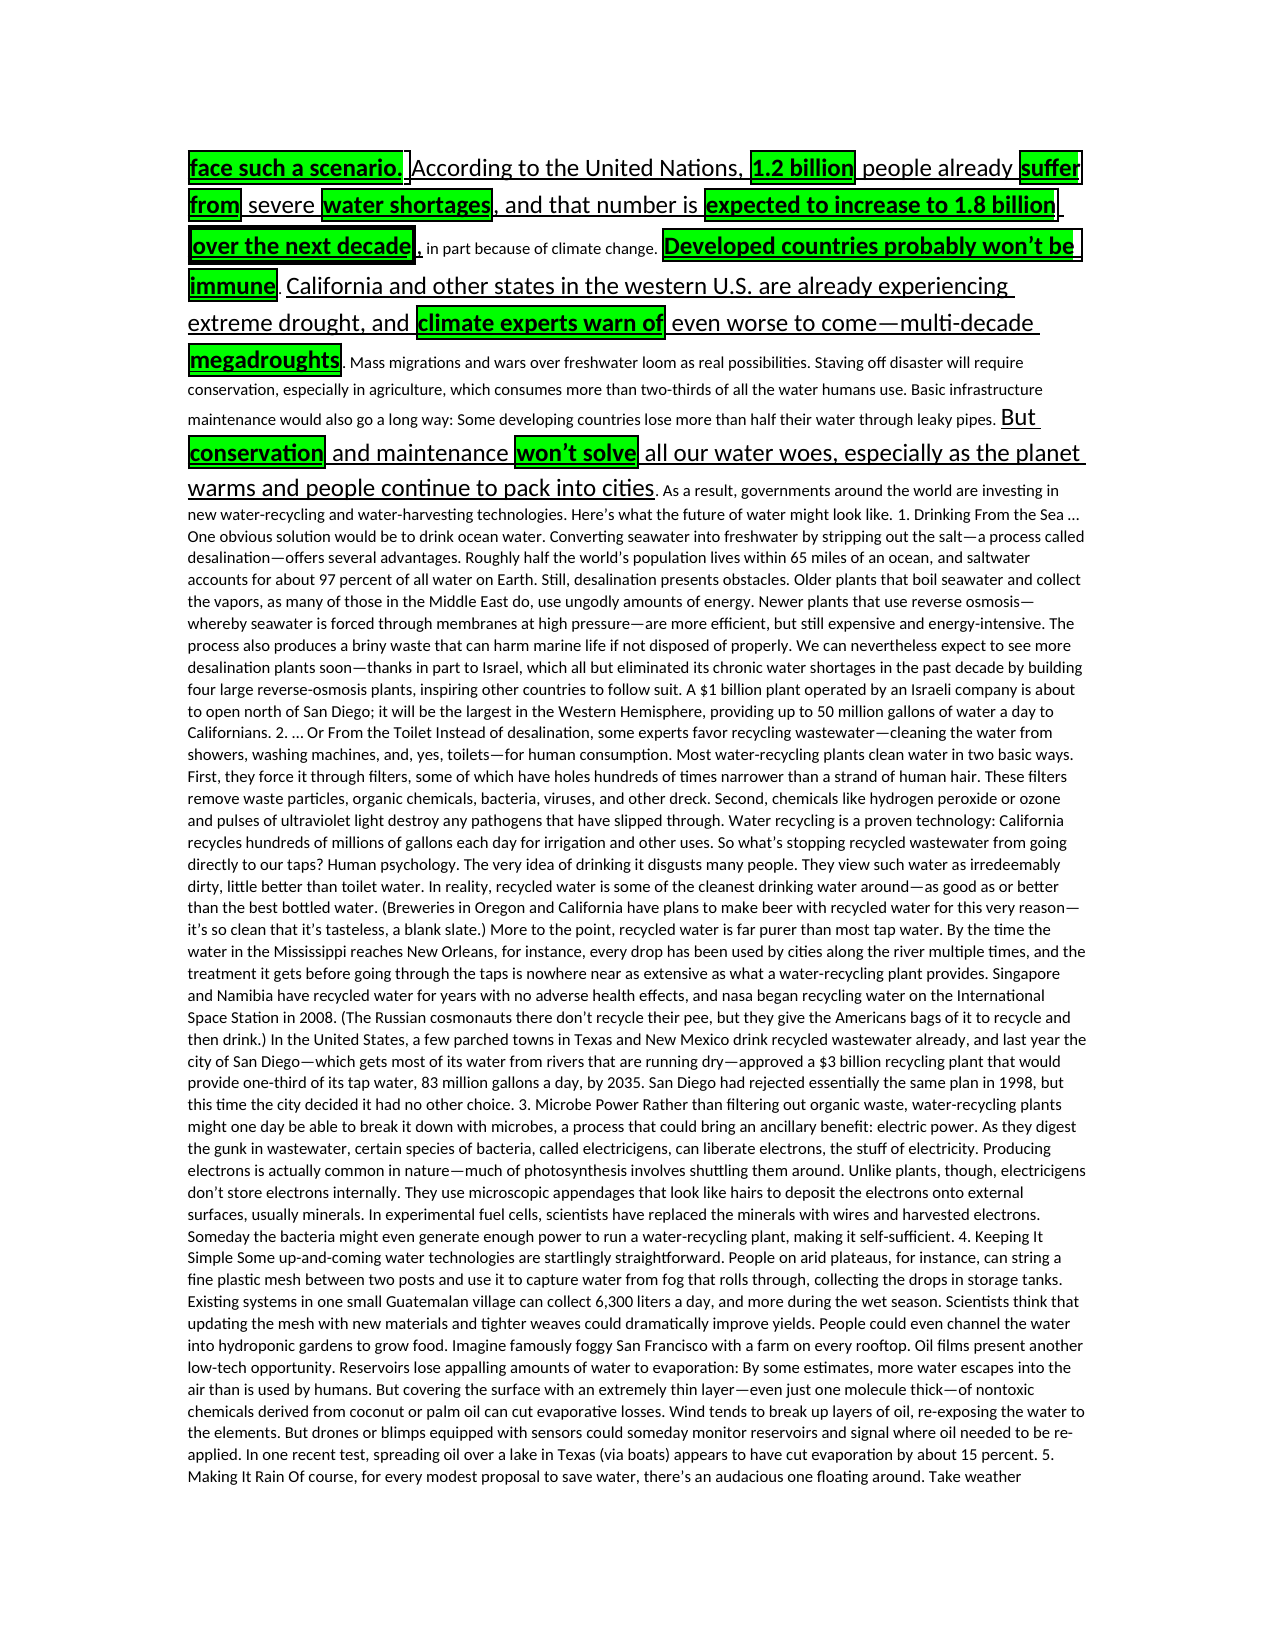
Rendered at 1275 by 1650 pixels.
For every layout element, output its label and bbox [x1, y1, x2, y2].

text [187, 150, 1087, 1487]
